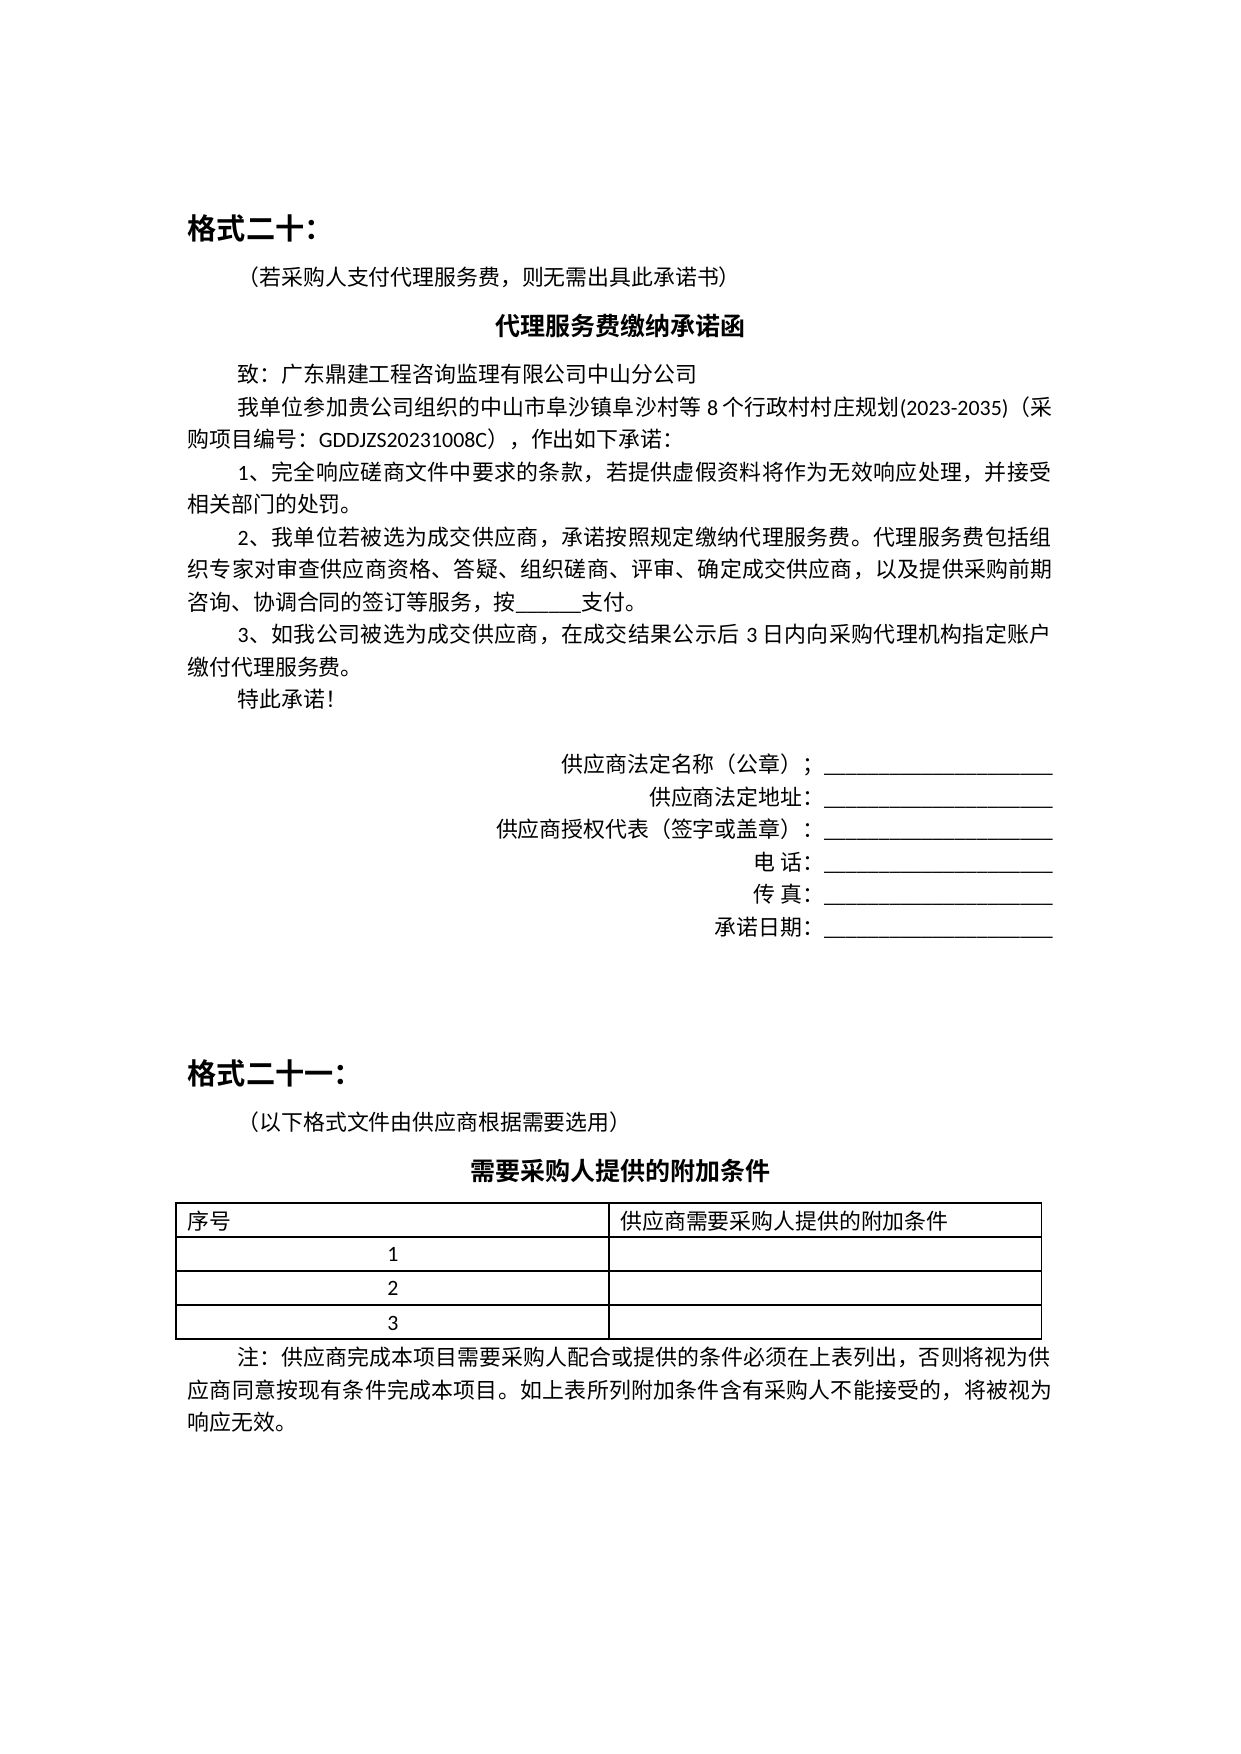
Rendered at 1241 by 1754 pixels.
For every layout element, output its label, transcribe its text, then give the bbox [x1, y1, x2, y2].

text （以下格式文件由供应商根据需要选用） [187, 1104, 1053, 1137]
text 传 真：_____________________ [187, 877, 1053, 909]
text 供应商法定名称（公章）；_____________________ [187, 747, 1053, 779]
table_header 序号 [177, 1204, 608, 1236]
text 供应商法定地址：_____________________ [187, 779, 1053, 812]
text （若采购人支付代理服务费，则无需出具此承诺书） [187, 259, 1053, 292]
text 电 话：_____________________ [187, 844, 1053, 877]
table_header 供应商需要采购人提供的附加条件 [610, 1204, 1041, 1236]
text 我单位参加贵公司组织的中山市阜沙镇阜沙村等8个行政村村庄规划(2023-2035)（采购项目编号：GDDJZS20231008C），作出如下承诺： [187, 389, 1053, 454]
text 格式二十： [187, 194, 1053, 259]
text 供应商授权代表（签字或盖章）：_____________________ [187, 812, 1053, 844]
text 承诺日期：_____________________ [187, 909, 1053, 942]
text 格式二十一： [187, 1039, 1053, 1104]
text 致：广东鼎建工程咨询监理有限公司中山分公司 [187, 357, 1053, 389]
text 需要采购人提供的附加条件 [187, 1137, 1053, 1202]
table_cell 3 [177, 1306, 608, 1338]
text 3、如我公司被选为成交供应商，在成交结果公示后3日内向采购代理机构指定账户缴付代理服务费。 [187, 617, 1053, 682]
table_cell 2 [177, 1272, 608, 1304]
text 2、我单位若被选为成交供应商，承诺按照规定缴纳代理服务费。代理服务费包括组织专家对审查供应商资格、答疑、组织磋商、评审、确定成交供应商，以及提供采购前期咨询、协调合同的签订等服务，按______支付。 [187, 519, 1053, 617]
table_cell 1 [177, 1238, 608, 1270]
text 注：供应商完成本项目需要采购人配合或提供的条件必须在上表列出，否则将视为供应商同意按现有条件完成本项目。如上表所列附加条件含有采购人不能接受的，将被视为响应无效。 [187, 1340, 1053, 1437]
text 特此承诺！ [187, 682, 1053, 714]
text 代理服务费缴纳承诺函 [187, 292, 1053, 357]
table_cell [610, 1238, 1041, 1270]
table_cell [610, 1272, 1041, 1304]
text 1、完全响应磋商文件中要求的条款，若提供虚假资料将作为无效响应处理，并接受相关部门的处罚。 [187, 454, 1053, 519]
table_cell [610, 1306, 1041, 1338]
